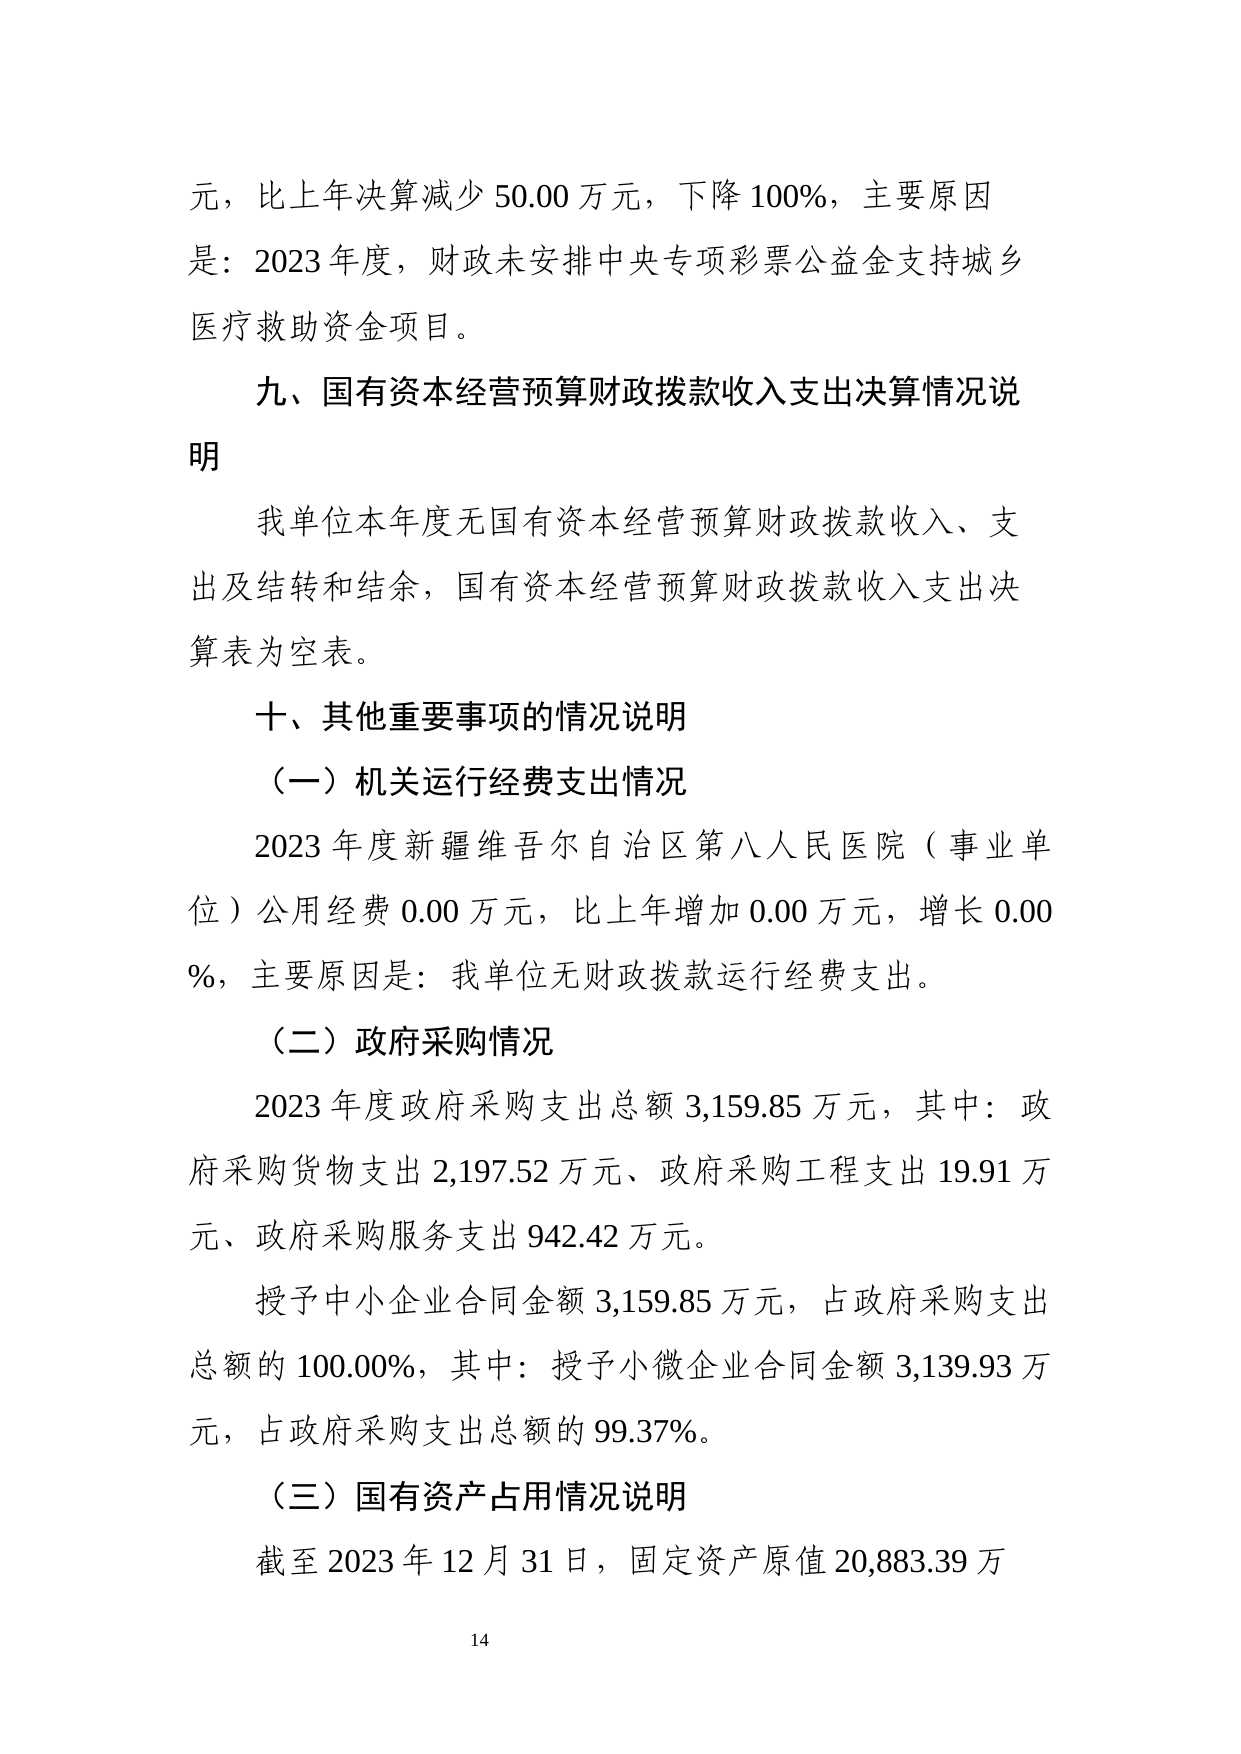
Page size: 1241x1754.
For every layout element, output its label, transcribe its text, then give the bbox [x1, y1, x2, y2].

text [187, 162, 1053, 357]
text （三）国有资产占用情况说明 [187, 1462, 1053, 1527]
text （二）政府采购情况 [187, 1007, 1053, 1072]
text 2023年度政府采购支出总额3,159.85万元，其中：政府采购货物支出2,197.52万元、政府采购工程支出19.91万元、政府采购服务支出942.42万元。 [187, 1072, 1053, 1267]
list 我单位本年度无国有资本经营预算财政拨款收入、支出及结转和结余，国有资本经营预算财政拨款收入支出决算表为空表。 [187, 487, 1053, 682]
text 九、国有资本经营预算财政拨款收入支出决算情况说明 [187, 357, 1053, 487]
text 2023年度新疆维吾尔自治区第八人民医院（事业单位）公用经费0.00万元，比上年增加0.00万元，增长0.00%，主要原因是：我单位无财政拨款运行经费支出。 [187, 812, 1053, 1007]
text 十、其他重要事项的情况说明 [187, 682, 1053, 747]
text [187, 1527, 1053, 1592]
text （一）机关运行经费支出情况 [187, 747, 1053, 812]
text 授予中小企业合同金额3,159.85万元，占政府采购支出总额的100.00%，其中：授予小微企业合同金额3,139.93万元，占政府采购支出总额的99.37%。 [187, 1267, 1053, 1462]
